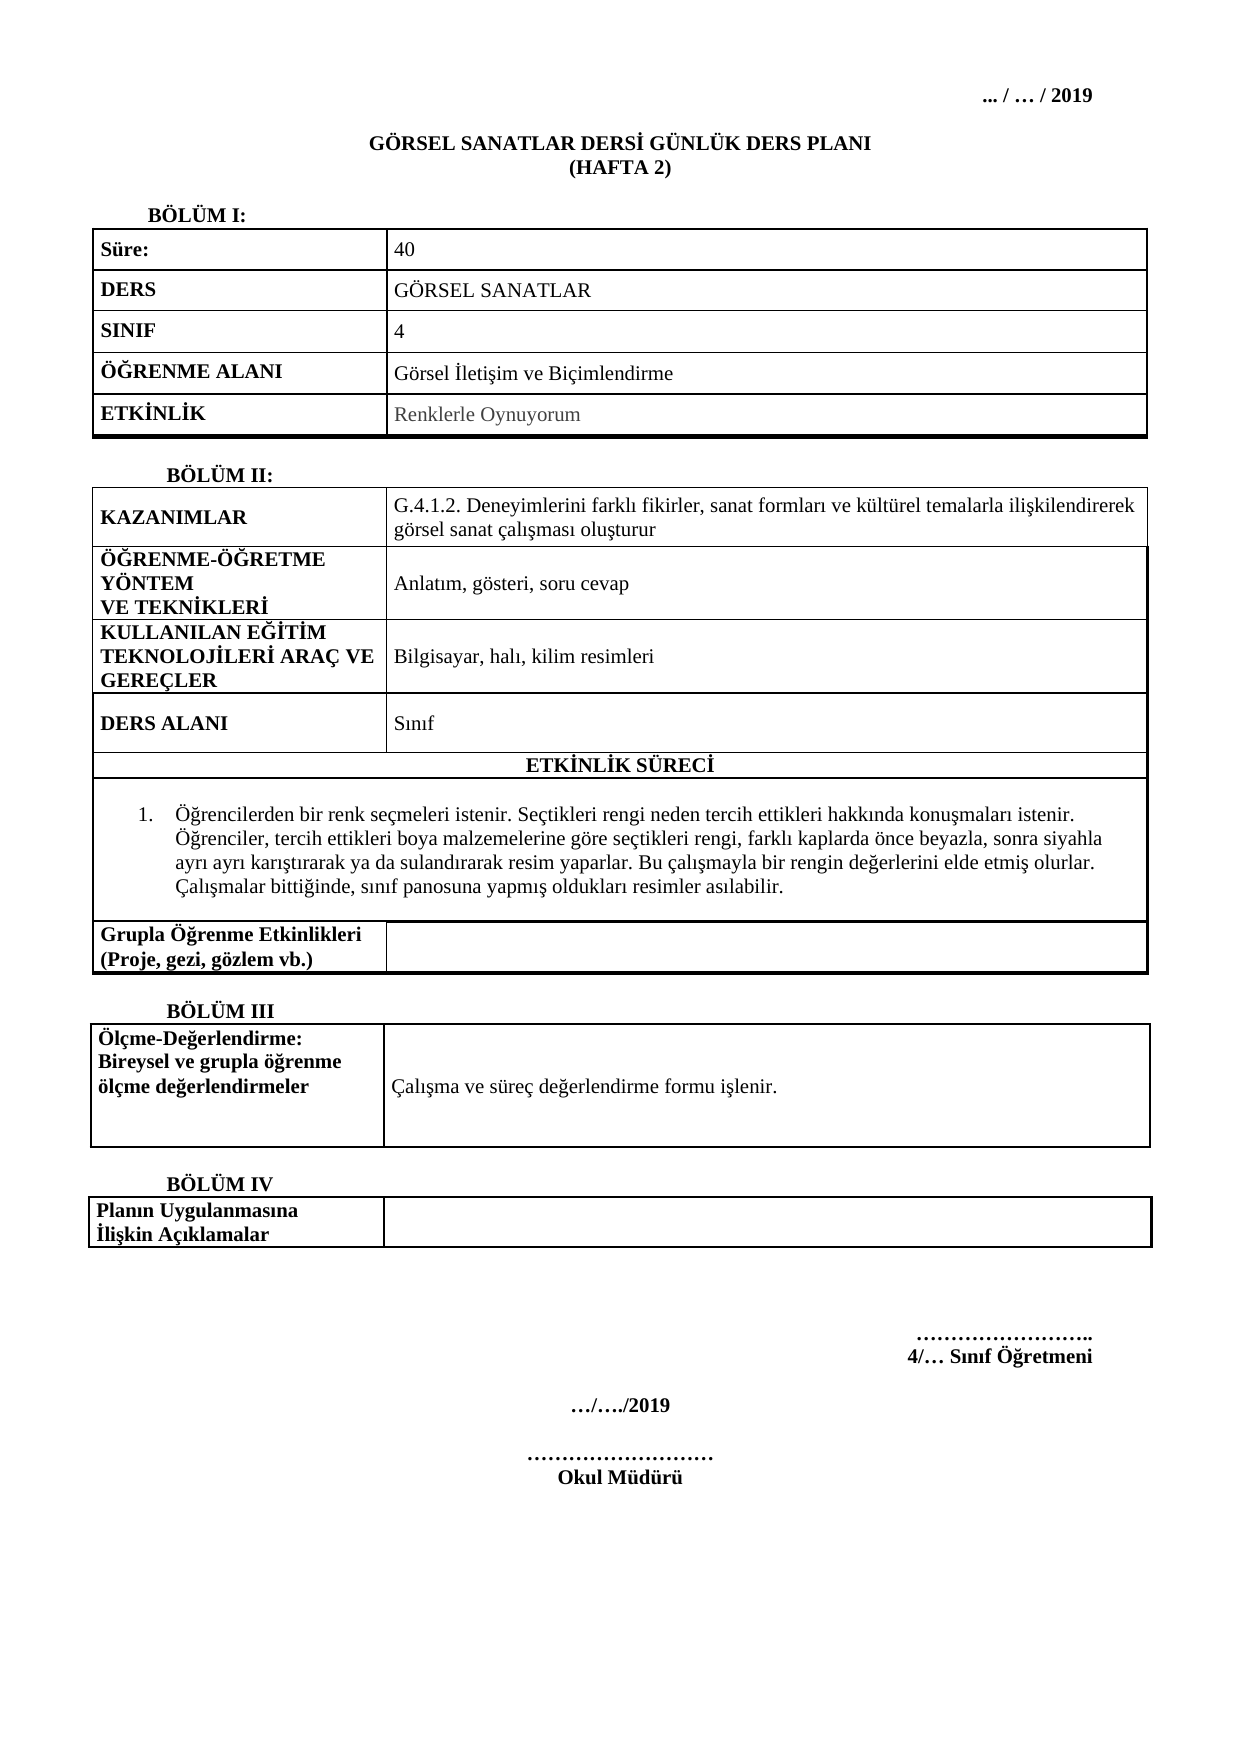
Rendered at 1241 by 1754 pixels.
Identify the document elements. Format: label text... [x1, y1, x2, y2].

table_cell ETKİNLİK SÜRECİ [94, 753, 1146, 777]
table_header [385, 1198, 1150, 1246]
table_header Süre: [94, 230, 386, 269]
table_cell Anlatım, gösteri, soru cevap [387, 547, 1146, 619]
table_cell 4 [388, 311, 1146, 352]
table_cell GÖRSEL SANATLAR [388, 271, 1146, 310]
subtitle BÖLÜM IV [148, 1172, 1092, 1196]
table_cell [387, 923, 1146, 971]
table_header Çalışma ve süreç değerlendirme formu işlenir. [385, 1025, 1149, 1146]
table_cell KULLANILAN EĞİTİM TEKNOLOJİLERİ ARAÇ VE GEREÇLER [93, 620, 386, 692]
table_header Ölçme-Değerlendirme: Bireysel ve grupla öğrenme ölçme değerlendirmeler [92, 1025, 383, 1146]
subtitle BÖLÜM III [148, 999, 1092, 1023]
text BÖLÜM I: [148, 203, 1092, 227]
table_cell Görsel İletişim ve Biçimlendirme [388, 353, 1146, 393]
text 4/… Sınıf Öğretmeni [148, 1344, 1092, 1368]
text …/…./2019 [148, 1393, 1092, 1417]
text BÖLÜM II: [148, 463, 1092, 487]
table_cell Sınıf [387, 694, 1146, 752]
text ... / … / 2019 [148, 83, 1092, 107]
text ……………………… [148, 1441, 1092, 1465]
table_cell Öğrencilerden bir renk seçmeleri istenir. Seçtikleri rengi neden tercih ettikleri hakkında konuşmaları istenir. Öğrenciler, tercih ettikleri boya malzemelerine göre seçtikleri rengi, farklı kaplarda önce beyazla, sonra siyahla ayrı ayrı karıştırarak ya da sulandırarak resim yaparlar. Bu çalışmayla bir rengin değerlerini elde etmiş olurlar. Çalışmalar bittiğinde, sınıf panosuna yapmış oldukları resimler asılabilir. [94, 779, 1146, 920]
table_cell DERS ALANI [94, 694, 386, 752]
table_cell ÖĞRENME-ÖĞRETME YÖNTEM VE TEKNİKLERİ [93, 547, 386, 619]
table_cell DERS [94, 271, 386, 310]
table_cell Grupla Öğrenme Etkinlikleri (Proje, gezi, gözlem vb.) [94, 922, 386, 971]
table_header G.4.1.2. Deneyimlerini farklı fikirler, sanat formları ve kültürel temalarla ilişkilendirerek görsel sanat çalışması oluşturur [387, 488, 1147, 546]
table_header Planın Uygulanmasına İlişkin Açıklamalar [90, 1198, 383, 1246]
table_cell Renklerle Oynuyorum [388, 395, 1146, 434]
text (HAFTA 2) [148, 155, 1092, 179]
table_cell ÖĞRENME ALANI [94, 353, 386, 393]
table_cell ETKİNLİK [94, 395, 386, 434]
table_header KAZANIMLAR [93, 488, 386, 546]
table_cell SINIF [94, 311, 386, 352]
table_cell Bilgisayar, halı, kilim resimleri [387, 620, 1146, 692]
text Okul Müdürü [148, 1465, 1092, 1489]
text GÖRSEL SANATLAR DERSİ GÜNLÜK DERS PLANI [148, 131, 1092, 155]
table_header 40 [388, 230, 1146, 269]
text …………………….. [148, 1320, 1092, 1344]
